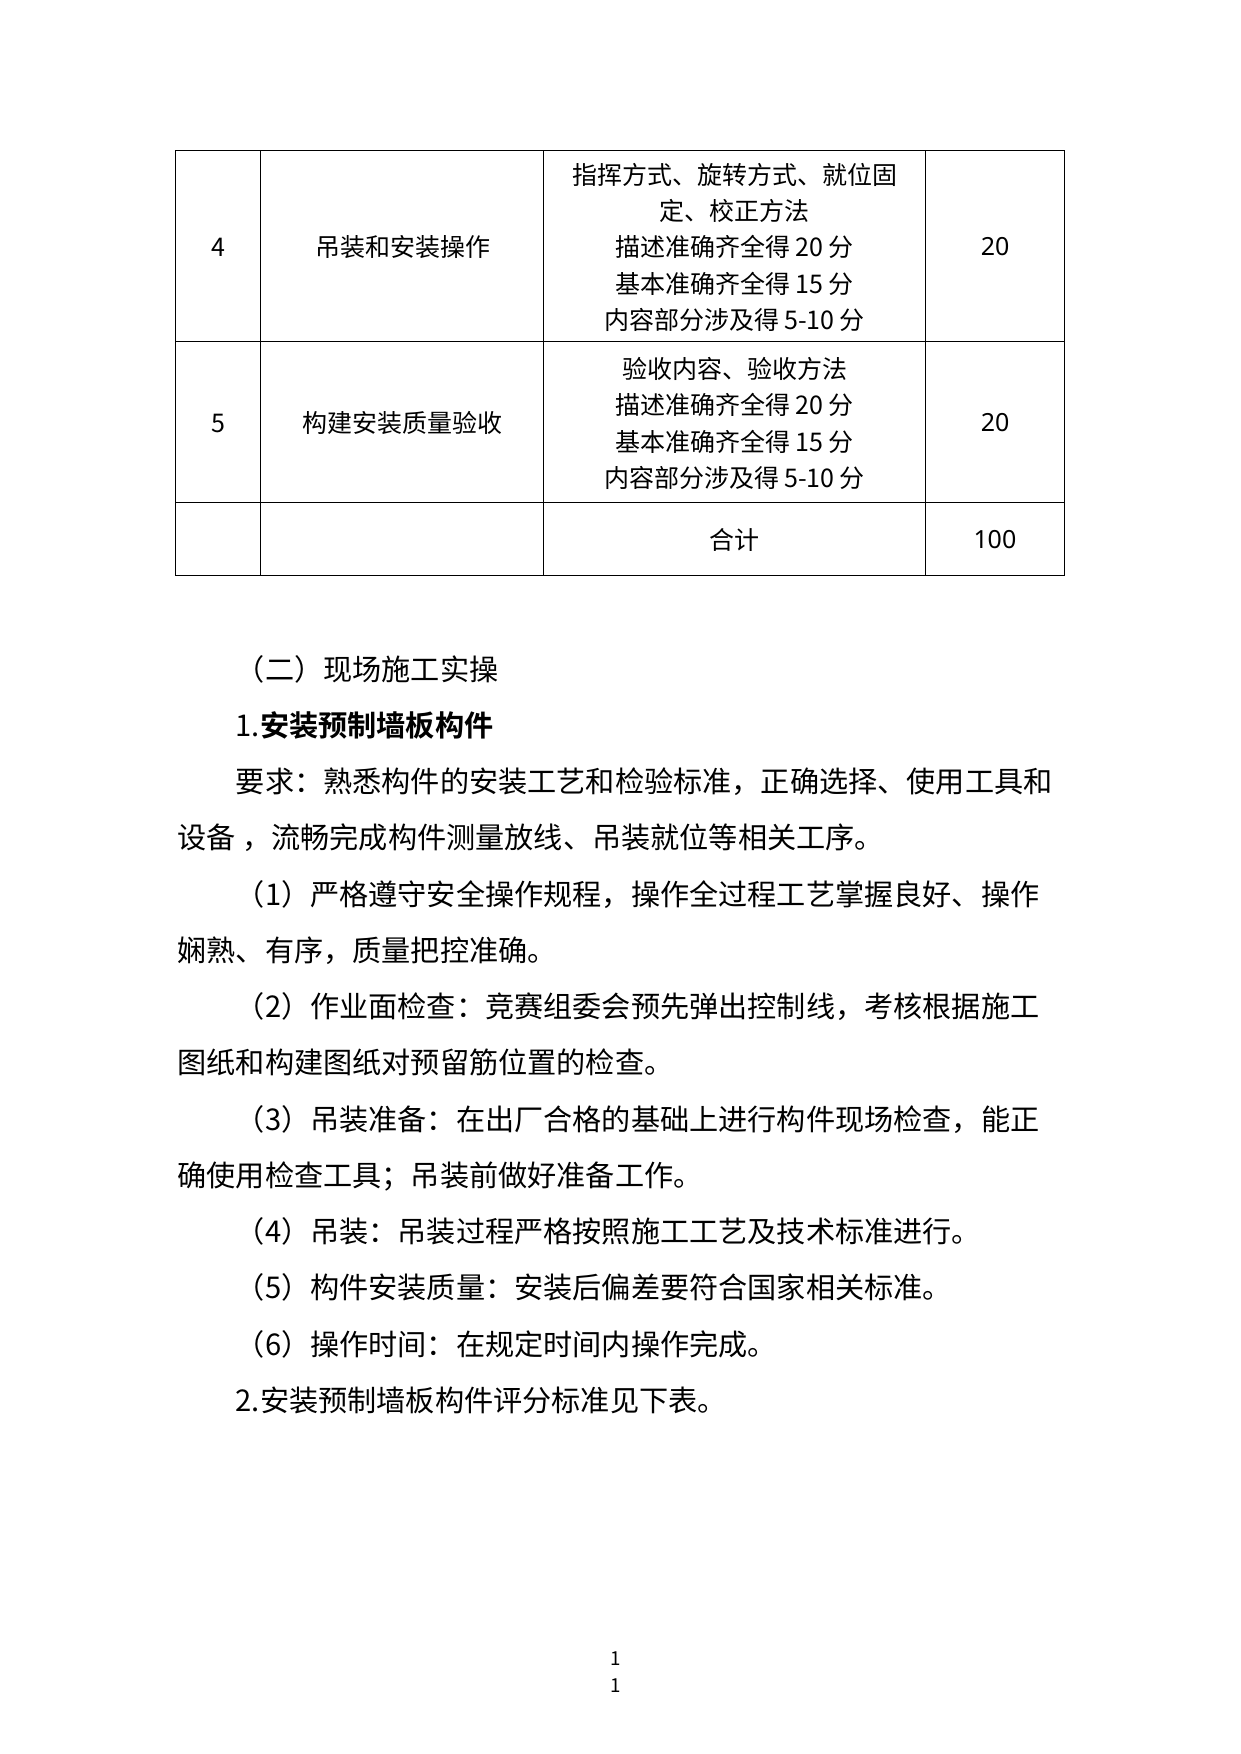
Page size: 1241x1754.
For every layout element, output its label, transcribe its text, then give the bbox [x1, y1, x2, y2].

table_cell 20 [926, 151, 1064, 341]
text 1.安装预制墙板构件 [177, 688, 1063, 744]
text （4）吊装：吊装过程严格按照施工工艺及技术标准进行。 [177, 1194, 1063, 1251]
table_cell 验收内容、验收方法 描述准确齐全得20分 基本准确齐全得15分 内容部分涉及得5-10分 [544, 342, 925, 502]
table_cell 5 [176, 342, 260, 502]
text 要求：熟悉构件的安装工艺和检验标准，正确选择、使用工具和设备 ，流畅完成构件测量放线、吊装就位等相关工序。 [177, 744, 1063, 857]
table_cell 合计 [544, 503, 925, 575]
text （1）严格遵守安全操作规程，操作全过程工艺掌握良好、操作娴熟、有序，质量把控准确。 [177, 857, 1063, 969]
table_cell 100 [926, 503, 1064, 575]
table_cell 构建安装质量验收 [261, 342, 543, 502]
text （二）现场施工实操 [177, 632, 1063, 688]
text （3）吊装准备：在出厂合格的基础上进行构件现场检查，能正确使用检查工具；吊装前做好准备工作。 [177, 1082, 1063, 1194]
table_cell 20 [926, 342, 1064, 502]
text （6）操作时间：在规定时间内操作完成。 [177, 1307, 1063, 1363]
text （5）构件安装质量：安装后偏差要符合国家相关标准。 [177, 1251, 1063, 1307]
table_cell [261, 503, 543, 575]
table_cell 指挥方式、旋转方式、就位固定、校正方法 描述准确齐全得20分 基本准确齐全得15分 内容部分涉及得5-10分 [544, 151, 925, 341]
table_cell 4 [176, 151, 260, 341]
table_cell [176, 503, 260, 575]
table_cell 吊装和安装操作 [261, 151, 543, 341]
text （2）作业面检查：竞赛组委会预先弹出控制线，考核根据施工图纸和构建图纸对预留筋位置的检查。 [177, 969, 1063, 1082]
text 2.安装预制墙板构件评分标准见下表。 [177, 1363, 1063, 1419]
